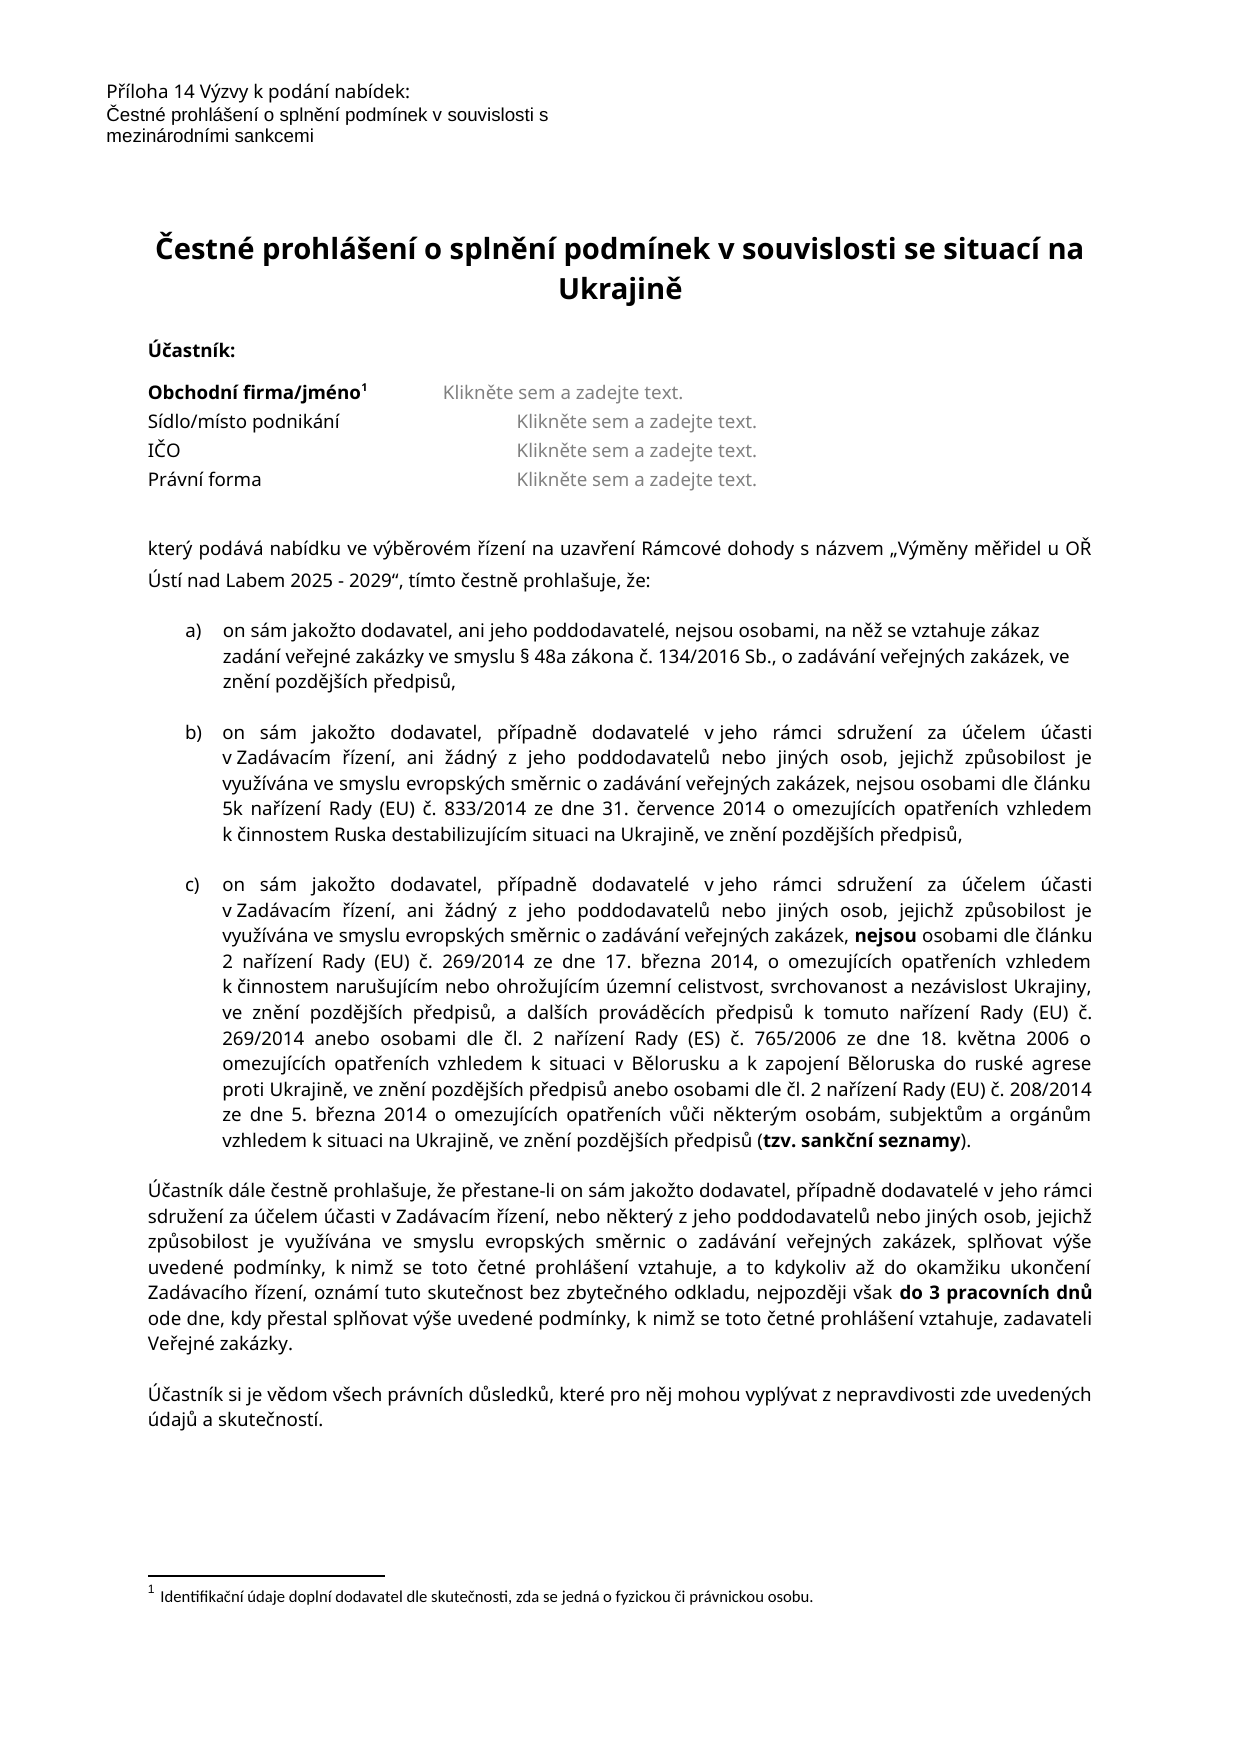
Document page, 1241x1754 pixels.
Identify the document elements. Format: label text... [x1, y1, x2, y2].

text Právní forma [148, 463, 1093, 492]
text IČO [148, 434, 1093, 463]
text který podává nabídku ve výběrovém řízení na uzavření Rámcové dohody s názvem „Výměny měřidel u OŘ Ústí nad Labem 2025 - 2029“, tímto čestně prohlašuje, že: [148, 530, 1093, 592]
text Účastník dále čestně prohlašuje, že přestane-li on sám jakožto dodavatel, případně dodavatelé v jeho rámci sdružení za účelem účasti v Zadávacím řízení, nebo některý z jeho poddodavatelů nebo jiných osob, jejichž způsobilost je využívána ve smyslu evropských směrnic o zadávání veřejných zakázek, splňovat výše uvedené podmínky, k nimž se toto četné prohlášení vztahuje, a to kdykoliv až do okamžiku ukončení Zadávacího řízení, oznámí tuto skutečnost bez zbytečného odkladu, nejpozději však do 3 pracovních dnů ode dne, kdy přestal splňovat výše uvedené podmínky, k nimž se toto četné prohlášení vztahuje, zadavateli Veřejné zakázky. [148, 1177, 1093, 1356]
title Čestné prohlášení o splnění podmínek v souvislosti se situací na Ukrajině [148, 228, 1093, 308]
list on sám jakožto dodavatel, ani jeho poddodavatelé, nejsou osobami, na něž se vztahuje zákaz zadání veřejné zakázky ve smyslu § 48a zákona č. 134/2016 Sb., o zadávání veřejných zakázek, ve znění pozdějších předpisů, [185, 617, 1093, 694]
text Účastník si je vědom všech právních důsledků, které pro něj mohou vyplývat z nepravdivosti zde uvedených údajů a skutečností. [148, 1381, 1093, 1432]
text Obchodní firma/jméno [148, 376, 1093, 405]
list on sám jakožto dodavatel, případně dodavatelé v jeho rámci sdružení za účelem účasti v Zadávacím řízení, ani žádný z jeho poddodavatelů nebo jiných osob, jejichž způsobilost je využívána ve smyslu evropských směrnic o zadávání veřejných zakázek, nejsou osobami dle článku 2 nařízení Rady (EU) č. 269/2014 ze dne 17. března 2014, o omezujících opatřeních vzhledem k činnostem narušujícím nebo ohrožujícím územní celistvost, svrchovanost a nezávislost Ukrajiny, ve znění pozdějších předpisů, a dalších prováděcích předpisů k tomuto nařízení Rady (EU) č. 269/2014 anebo osobami dle čl. 2 nařízení Rady (ES) č. 765/2006 ze dne 18. května 2006 o omezujících opatřeních vzhledem k situaci v Bělorusku a k zapojení Běloruska do ruské agrese proti Ukrajině, ve znění pozdějších předpisů anebo osobami dle čl. 2 nařízení Rady (EU) č. 208/2014 ze dne 5. března 2014 o omezujících opatřeních vůči některým osobám, subjektům a orgánům vzhledem k situaci na Ukrajině, ve znění pozdějších předpisů (tzv. sankční seznamy). [185, 872, 1093, 1152]
list on sám jakožto dodavatel, případně dodavatelé v jeho rámci sdružení za účelem účasti v Zadávacím řízení, ani žádný z jeho poddodavatelů nebo jiných osob, jejichž způsobilost je využívána ve smyslu evropských směrnic o zadávání veřejných zakázek, nejsou osobami dle článku 5k nařízení Rady (EU) č. 833/2014 ze dne 31. července 2014 o omezujících opatřeních vzhledem k činnostem Ruska destabilizujícím situaci na Ukrajině, ve znění pozdějších předpisů, [185, 719, 1093, 847]
text Účastník: [148, 333, 1093, 364]
text Sídlo/místo podnikání [148, 405, 1093, 434]
